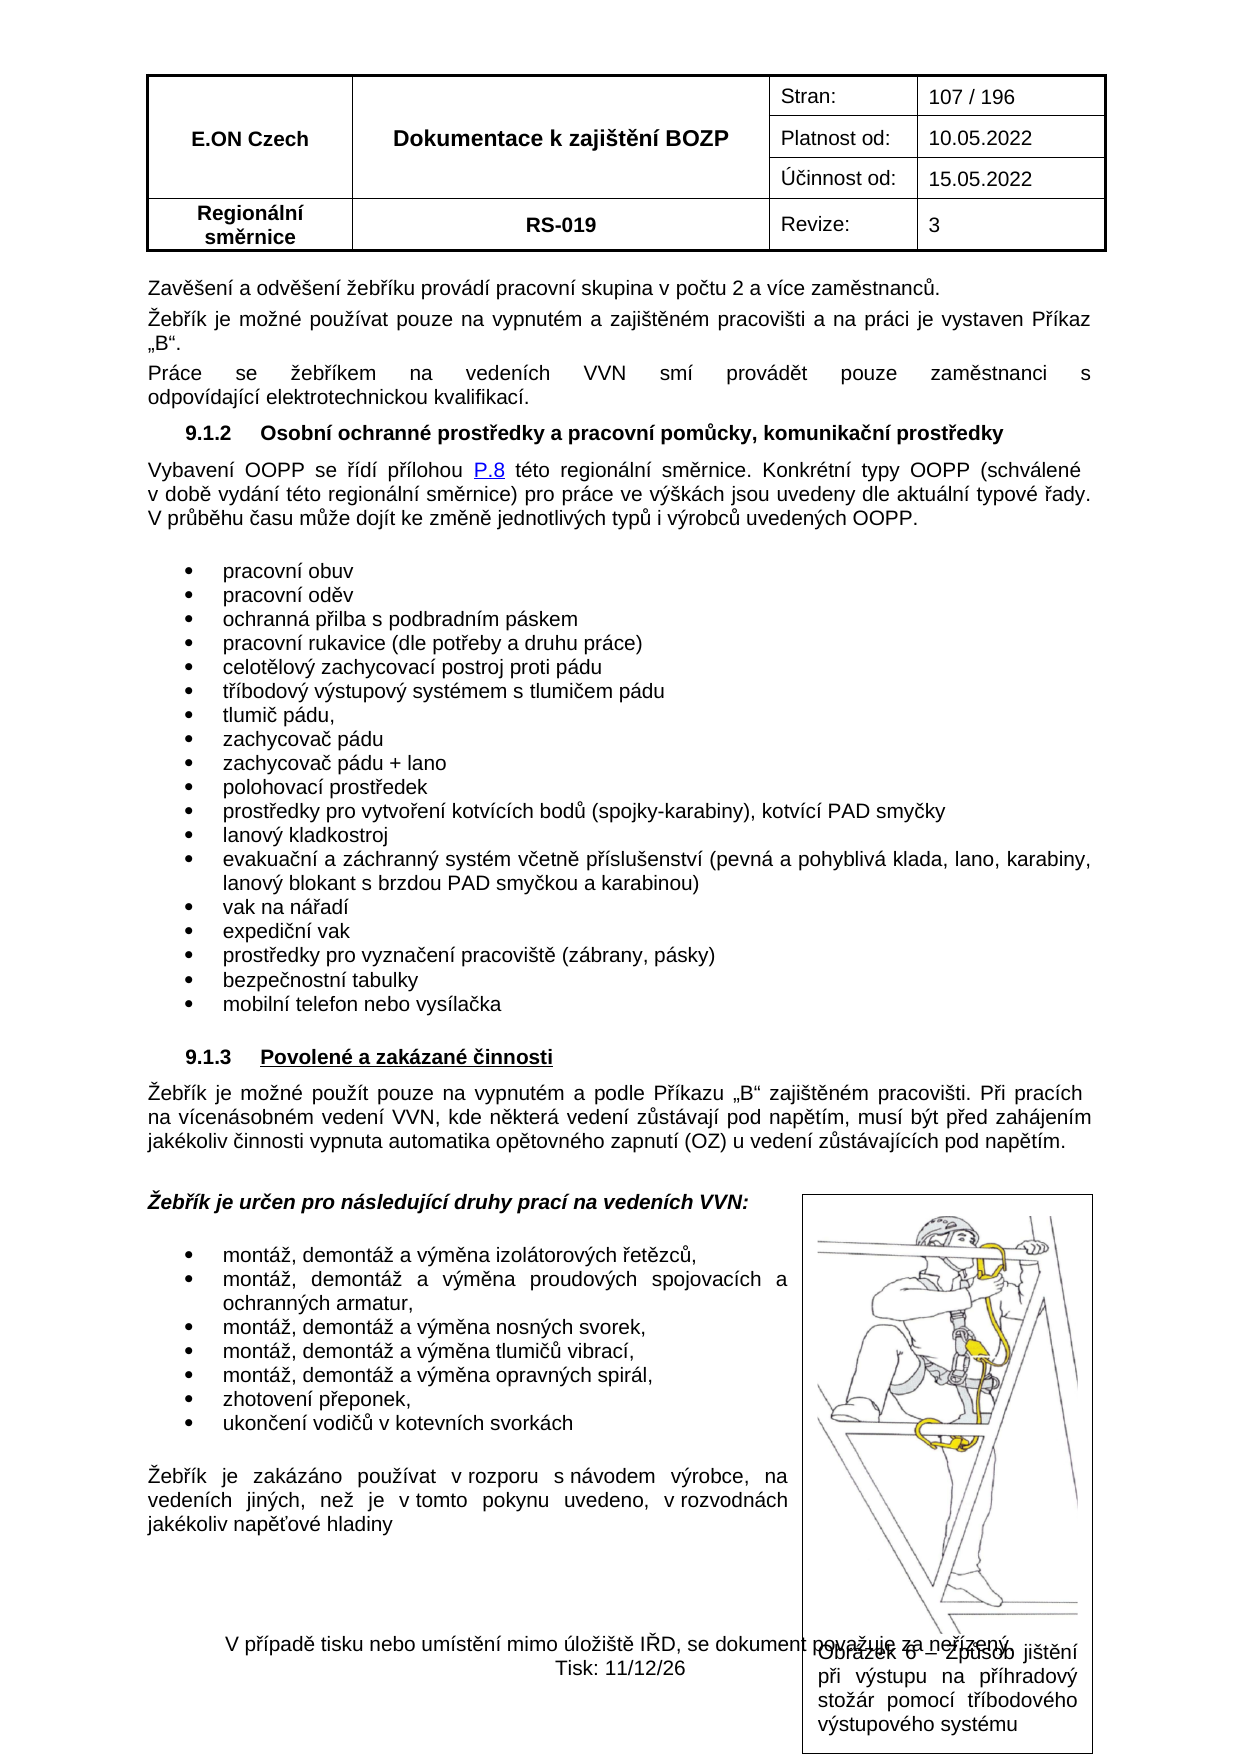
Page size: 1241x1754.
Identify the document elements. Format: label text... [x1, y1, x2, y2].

text Žebřík je možné používat pouze na vypnutém a zajištěném pracovišti a na práci je vystaven Příkaz „B“. [148, 306, 1092, 354]
list expediční vak [185, 919, 1092, 943]
list montáž, demontáž a výměna izolátorových řetězců, [185, 1243, 802, 1267]
list bezpečnostní tabulky [185, 967, 1092, 991]
list prostředky pro vyznačení pracoviště (zábrany, pásky) [185, 943, 1092, 967]
text Žebřík je možné použít pouze na vypnutém a podle Příkazu „B“ zajištěném pracovišti. Při pracích na vícenásobném vedení VVN, kde některá vedení zůstávají pod napětím, musí být před zahájením jakékoliv činnosti vypnuta automatika opětovného zapnutí (OZ) u vedení zůstávajících pod napětím. [148, 1081, 1092, 1153]
title Povolené a zakázané činnosti [185, 1045, 1092, 1069]
list pracovní oděv [185, 582, 1092, 607]
text Žebřík je určen pro následující druhy prací na vedeních VVN: [148, 1189, 1092, 1213]
list montáž, demontáž a výměna opravných spirál, [185, 1363, 802, 1387]
text Žebřík je zakázáno používat v rozporu s návodem výrobce, na vedeních jiných, než je v tomto pokynu uvedeno, v rozvodnách jakékoliv napěťové hladiny [148, 1464, 802, 1536]
list prostředky pro vytvoření kotvících bodů (spojky-karabiny), kotvící PAD smyčky [185, 799, 1092, 823]
list zhotovení přeponek, [185, 1387, 802, 1411]
list ukončení vodičů v kotevních svorkách [185, 1411, 802, 1435]
list ochranná přilba s podbradním páskem [185, 607, 1092, 631]
list montáž, demontáž a výměna tlumičů vibrací, [185, 1339, 802, 1363]
list montáž, demontáž a výměna proudových spojovacích a ochranných armatur, [185, 1267, 802, 1315]
list vak na nářadí [185, 895, 1092, 919]
list evakuační a záchranný systém včetně příslušenství (pevná a pohyblivá klada, lano, karabiny, lanový blokant s brzdou PAD smyčkou a karabinou) [185, 847, 1092, 895]
text Vybavení OOPP se řídí přílohou P.8 této regionální směrnice. Konkrétní typy OOPP (schválené v době vydání této regionální směrnice) pro práce ve výškách jsou uvedeny dle aktuální typové řady. V průběhu času může dojít ke změně jednotlivých typů i výrobců uvedených OOPP. [148, 457, 1092, 529]
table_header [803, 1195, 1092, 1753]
title Osobní ochranné prostředky a pracovní pomůcky, komunikační prostředky [185, 421, 1092, 445]
text Práce se žebříkem na vedeních VVN smí provádět pouze zaměstnanci s odpovídající elektrotechnickou kvalifikací. [148, 361, 1092, 408]
list lanový kladkostroj [185, 823, 1092, 847]
picture [817, 1216, 1078, 1634]
list polohovací prostředek [185, 775, 1092, 799]
list mobilní telefon nebo vysílačka [185, 991, 1092, 1016]
list pracovní obuv [185, 558, 1092, 582]
list tříbodový výstupový systémem s tlumičem pádu [185, 679, 1092, 703]
list tlumič pádu, [185, 703, 1092, 727]
list pracovní rukavice (dle potřeby a druhu práce) [185, 631, 1092, 655]
text Zavěšení a odvěšení žebříku provádí pracovní skupina v počtu 2 a více zaměstnanců. [148, 276, 1092, 300]
list celotělový zachycovací postroj proti pádu [185, 655, 1092, 679]
list montáž, demontáž a výměna nosných svorek, [185, 1315, 802, 1339]
list zachycovač pádu [185, 727, 1092, 751]
list zachycovač pádu + lano [185, 751, 1092, 775]
